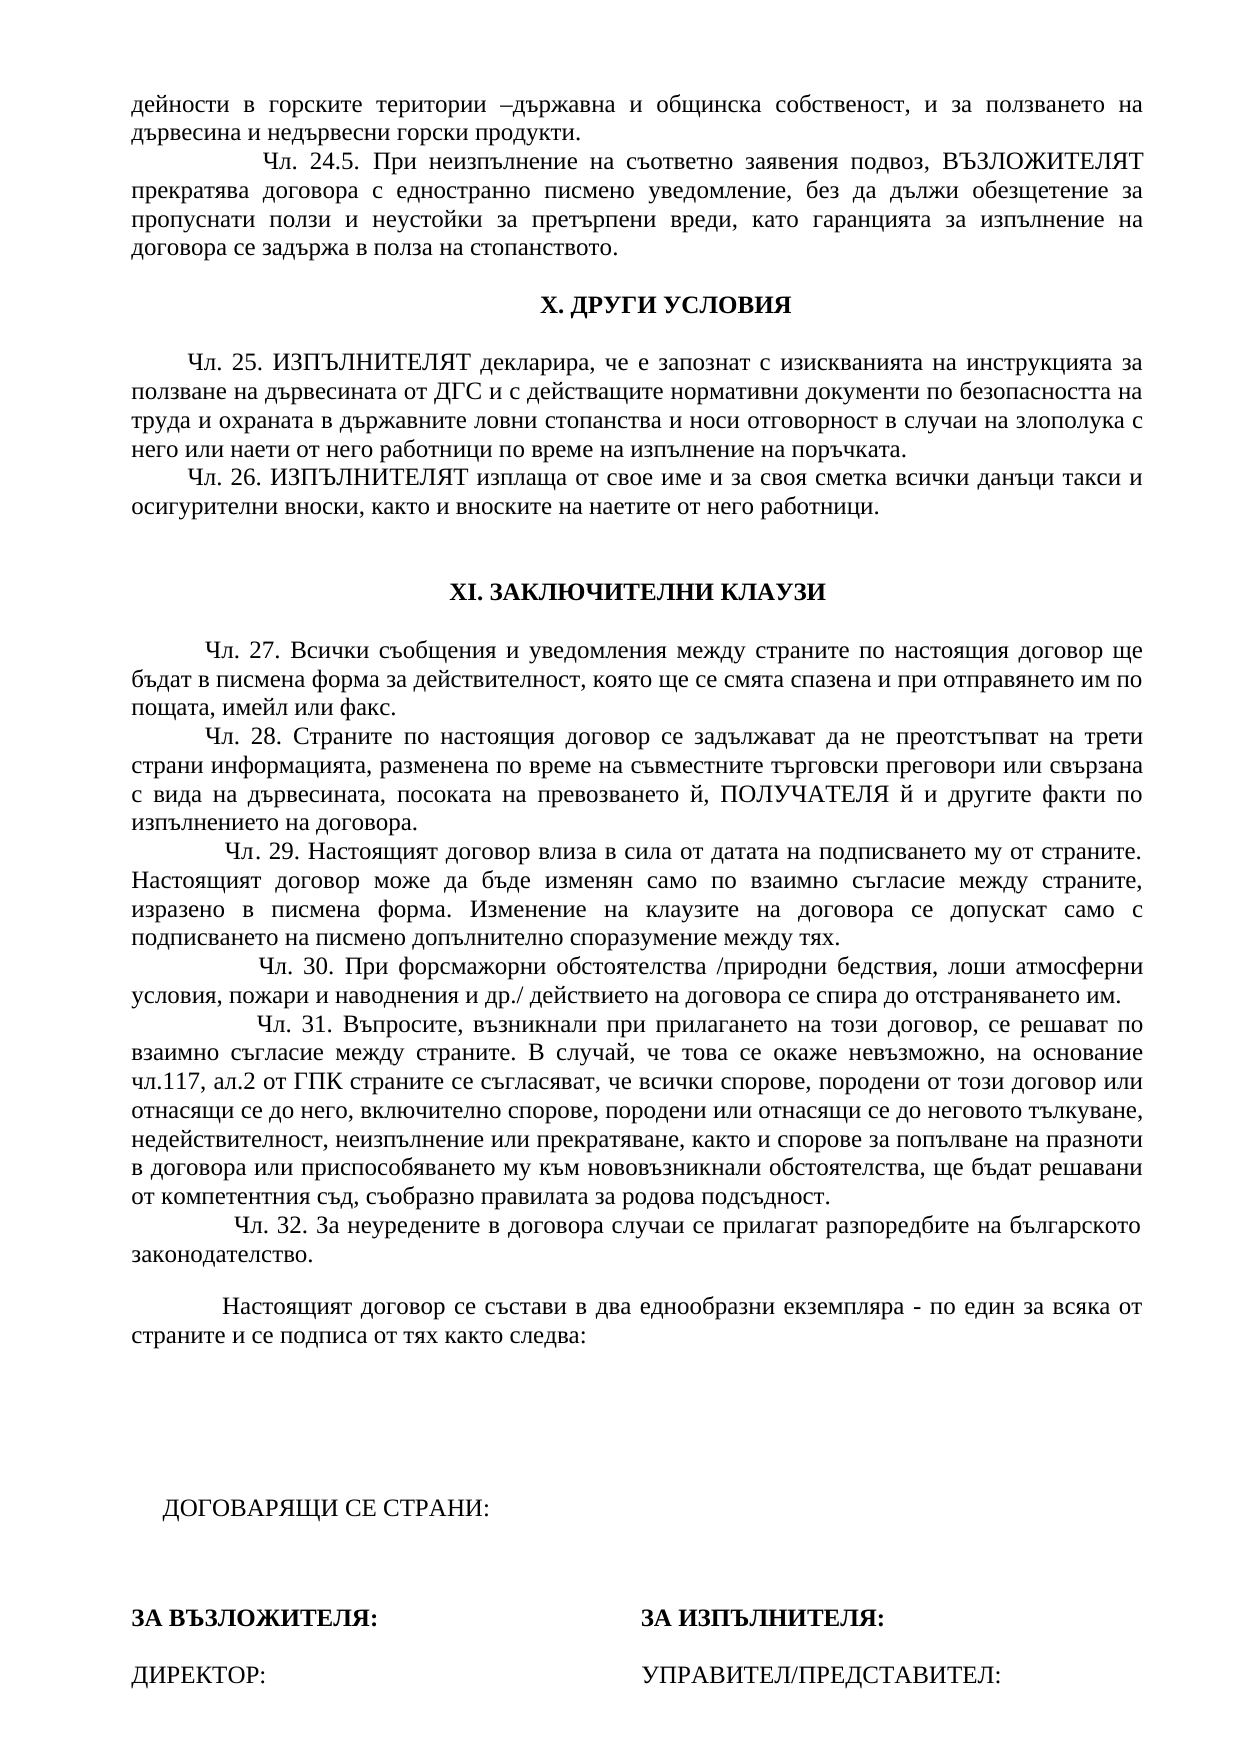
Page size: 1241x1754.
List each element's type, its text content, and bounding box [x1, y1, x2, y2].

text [131, 89, 1144, 146]
text Чл. 27. Всички съобщения и уведомления между страните по настоящия договор ще бъдат в писмена форма за действителност, която ще се смята спазена и при отправянето им по пощата, имейл или факс. [131, 635, 1144, 721]
text Чл. 26. ИЗПЪЛНИТЕЛЯТ изплаща от свое име и за своя сметка всички данъци такси и осигурителни вноски, както и вноските на наетите от него работници. [131, 462, 1144, 520]
text ЗА ВЪЗЛОЖИТЕЛЯ: ЗА ИЗПЪЛНИТЕЛЯ: [131, 1603, 1144, 1632]
text ДОГОВАРЯЩИ СЕ СТРАНИ: [131, 1493, 1144, 1521]
text Чл. 28. Страните по настоящия договор се задължават да не преотстъпват на трети страни информацията, разменена по време на съвместните търговски преговори или свързана с вида на дървесината, посоката на превозването й, ПОЛУЧАТЕЛЯ й и другите факти по изпълнението на договора. [131, 721, 1144, 836]
text Чл. 32. За неуредените в договора случаи се прилагат разпоредбите на българското законодателство. [131, 1210, 1144, 1267]
text ХI. ЗАКЛЮЧИТЕЛНИ КЛАУЗИ [131, 577, 1144, 606]
text Чл. 25. ИЗПЪЛНИТЕЛЯТ декларира, че е запознат с изискванията на инструкцията за ползване на дървесината от ДГС и с действащите нормативни документи по безопасността на труда и охраната в държавните ловни стопанства и носи отговорност в случаи на злополука с него или наети от него работници по време на изпълнение на поръчката. [131, 347, 1144, 462]
text Чл. 31. Въпросите, възникнали при прилагането на този договор, се решават по взаимно съгласие между страните. В случай, че това се окаже невъзможно, на основание чл.117, ал.2 от ГПК страните се съгласяват, че всички спорове, породени от този договор или отнасящи се до него, включително спорове, породени или отнасящи се до неговото тълкуване, недействителност, неизпълнение или прекратяване, както и спорове за попълване на празноти в договора или приспособяването му към нововъзникнали обстоятелства, ще бъдат решавани от компетентния съд, съобразно правилата за родова подсъдност. [131, 1009, 1144, 1210]
text Настоящият договор се състави в два еднообразни екземпляра - по един за всяка от страните и се подписа от тях както следва: [131, 1291, 1144, 1349]
text Чл. 24.5. При неизпълнение на съответно заявения подвоз, ВЪЗЛОЖИТЕЛЯТ прекратява договора с едностранно писмено уведомление, без да дължи обезщетение за пропуснати ползи и неустойки за претърпени вреди, като гаранцията за изпълнение на договора се задържа в полза на стопанството. [131, 146, 1144, 261]
text Х. ДРУГИ УСЛОВИЯ [131, 290, 1144, 319]
text ДИРЕКТОР: УПРАВИТЕЛ/ПРЕДСТАВИТЕЛ: [131, 1661, 1144, 1689]
text Чл. 29. Настоящият договор влиза в сила от датата на подписването му от страните. Настоящият договор може да бъде изменян само по взаимно съгласие между страните, изразено в писмена форма. Изменение на клаузите на договора се допускат само с подписването на писмено допълнително споразумение между тях. [131, 836, 1144, 951]
text Чл. 30. При форсмажорни обстоятелства /природни бедствия, лоши атмосферни условия, пожари и наводнения и др./ действието на договора се спира до отстраняването им. [131, 951, 1144, 1009]
